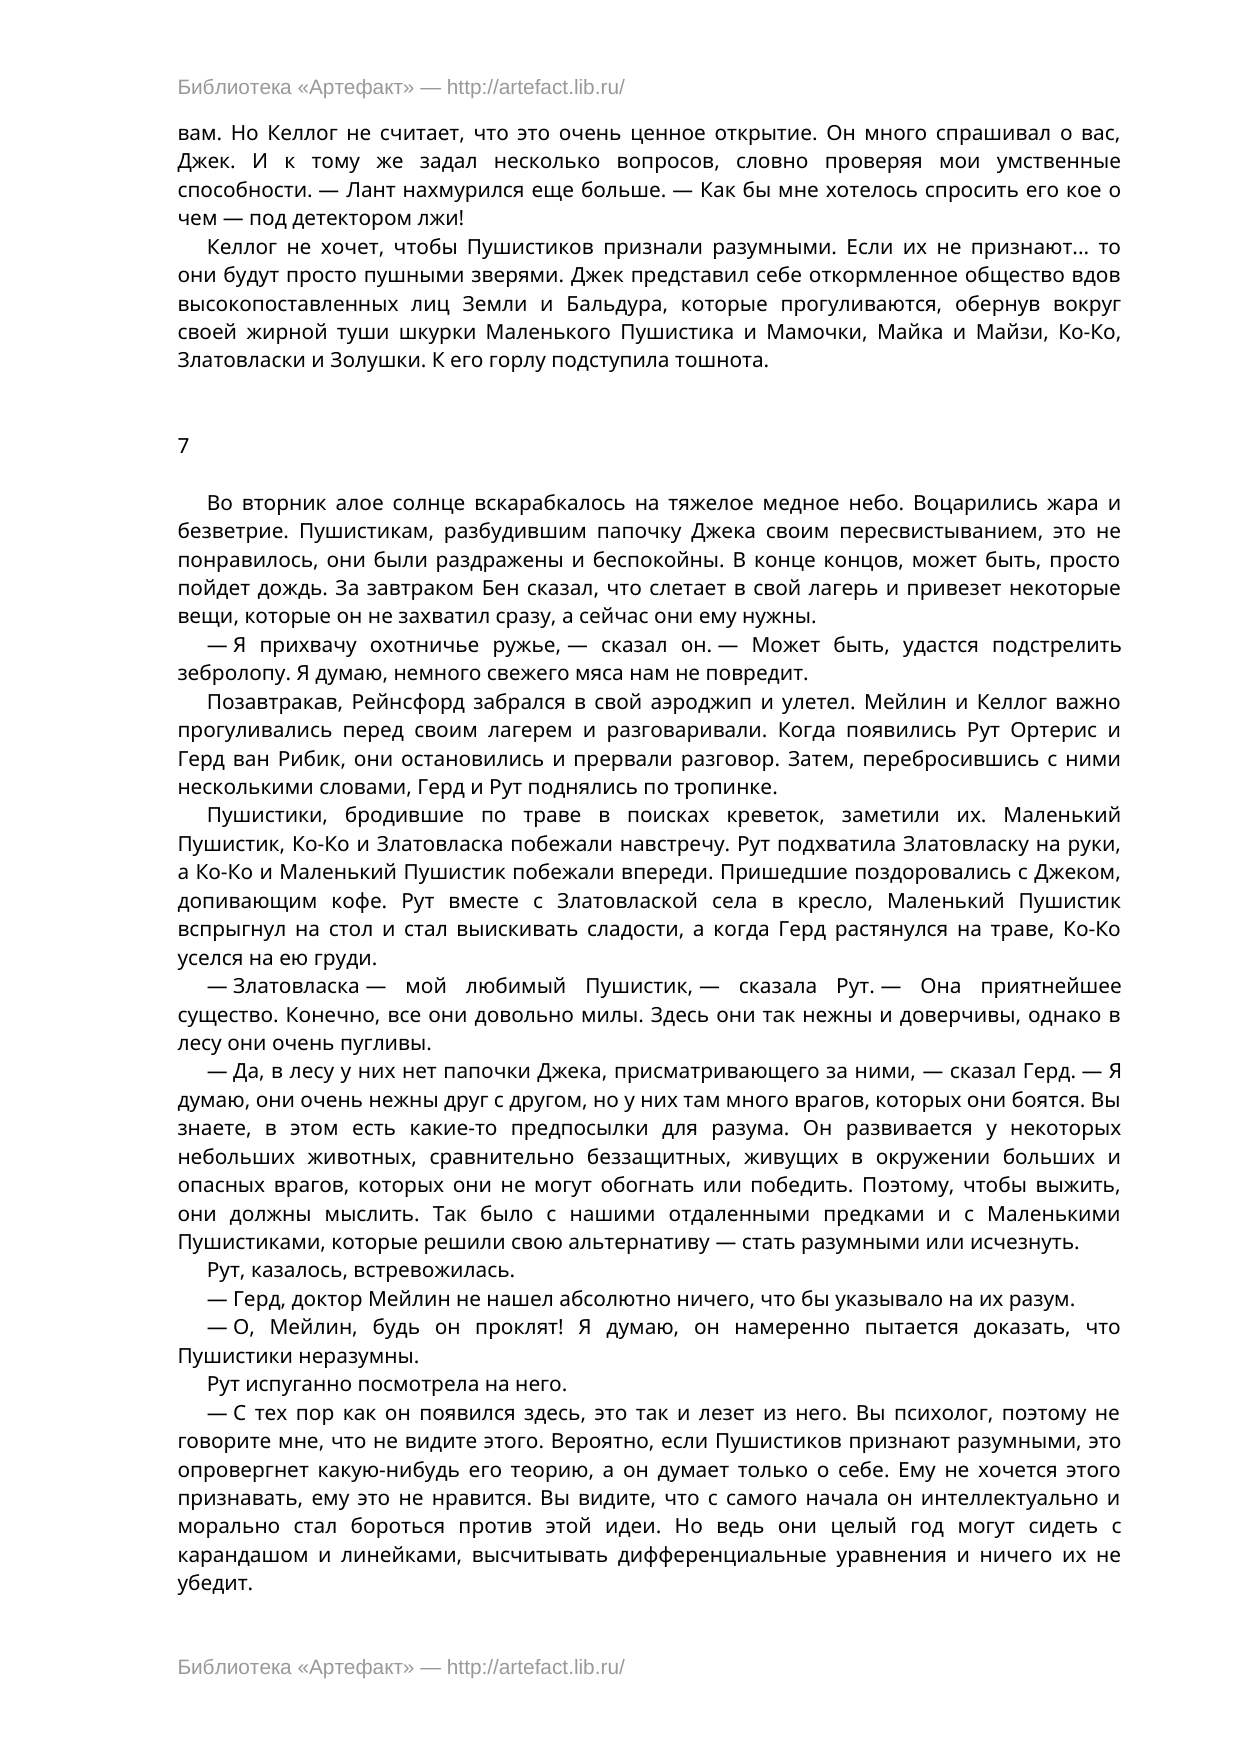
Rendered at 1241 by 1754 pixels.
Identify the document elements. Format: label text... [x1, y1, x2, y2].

text Рут испуганно посмотрела на него. [177, 1369, 1122, 1398]
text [177, 118, 1122, 232]
text Келлог не хочет, чтобы Пушистиков признали разумными. Если их не признают... то они будут просто пушными зверями. Джек представил себе откормленное общество вдов высокопоставленных лиц Земли и Бальдура, которые прогуливаются, обернув вокруг своей жирной туши шкурки Маленького Пушистика и Мамочки, Майка и Майзи, Ко-Ко, Златовласки и Золушки. К его горлу подступила тошнота. [177, 232, 1122, 374]
text — С тех пор как он появился здесь, это так и лезет из него. Вы психолог, поэтому не говорите мне, что не видите этого. Вероятно, если Пушистиков признают разумными, это опровергнет какую-нибудь его теорию, а он думает только о себе. Ему не хочется этого признавать, ему это не нравится. Вы видите, что с самого начала он интеллектуально и морально стал бороться против этой идеи. Но ведь они целый год могут сидеть с карандашом и линейками, высчитывать дифференциальные уравнения и ничего их не убедит. [177, 1398, 1122, 1597]
text — Герд, доктор Мейлин не нашел абсолютно ничего, что бы указывало на их разум. [177, 1284, 1122, 1312]
text — Да, в лесу у них нет папочки Джека, присматривающего за ними, — сказал Герд. — Я думаю, они очень нежны друг с другом, но у них там много врагов, которых они боятся. Вы знаете, в этом есть какие-то предпосылки для разума. Он развивается у некоторых небольших животных, сравнительно беззащитных, живущих в окружении больших и опасных врагов, которых они не могут обогнать или победить. Поэтому, чтобы выжить, они должны мыслить. Так было с нашими отдаленными предками и с Маленькими Пушистиками, которые решили свою альтернативу — стать разумными или исчезнуть. [177, 1057, 1122, 1256]
text 7 [177, 431, 1122, 459]
text — Я прихвачу охотничье ружье, — сказал он. — Может быть, удастся подстрелить зебролопу. Я думаю, немного свежего мяса нам не повредит. [177, 630, 1122, 687]
text Позавтракав, Рейнсфорд забрался в свой аэроджип и улетел. Мейлин и Келлог важно прогуливались перед своим лагерем и разговаривали. Когда появились Рут Ортерис и Герд ван Рибик, они остановились и прервали разговор. Затем, перебросившись с ними несколькими словами, Герд и Рут поднялись по тропинке. [177, 687, 1122, 801]
text Во вторник алое солнце вскарабкалось на тяжелое медное небо. Воцарились жара и безветрие. Пушистикам, разбудившим папочку Джека своим пересвистыванием, это не понравилось, они были раздражены и беспокойны. В конце концов, может быть, просто пойдет дождь. За завтраком Бен сказал, что слетает в свой лагерь и привезет некоторые вещи, которые он не захватил сразу, а сейчас они ему нужны. [177, 488, 1122, 630]
text — Златовласка — мой любимый Пушистик, — сказала Рут. — Она приятнейшее существо. Конечно, все они довольно милы. Здесь они так нежны и доверчивы, однако в лесу они очень пугливы. [177, 971, 1122, 1057]
text Пушистики, бродившие по траве в поисках креветок, заметили их. Маленький Пушистик, Ко-Ко и Златовласка побежали навстречу. Рут подхватила Златовласку на руки, а Ко-Ко и Маленький Пушистик побежали впереди. Пришедшие поздоровались с Джеком, допивающим кофе. Рут вместе с Златовлаской села в кресло, Маленький Пушистик вспрыгнул на стол и стал выискивать сладости, а когда Герд растянулся на траве, Ко-Ко уселся на ею груди. [177, 801, 1122, 971]
text Рут, казалось, встревожилась. [177, 1256, 1122, 1284]
text — О, Мейлин, будь он проклят! Я думаю, он намеренно пытается доказать, что Пушистики неразумны. [177, 1312, 1122, 1369]
